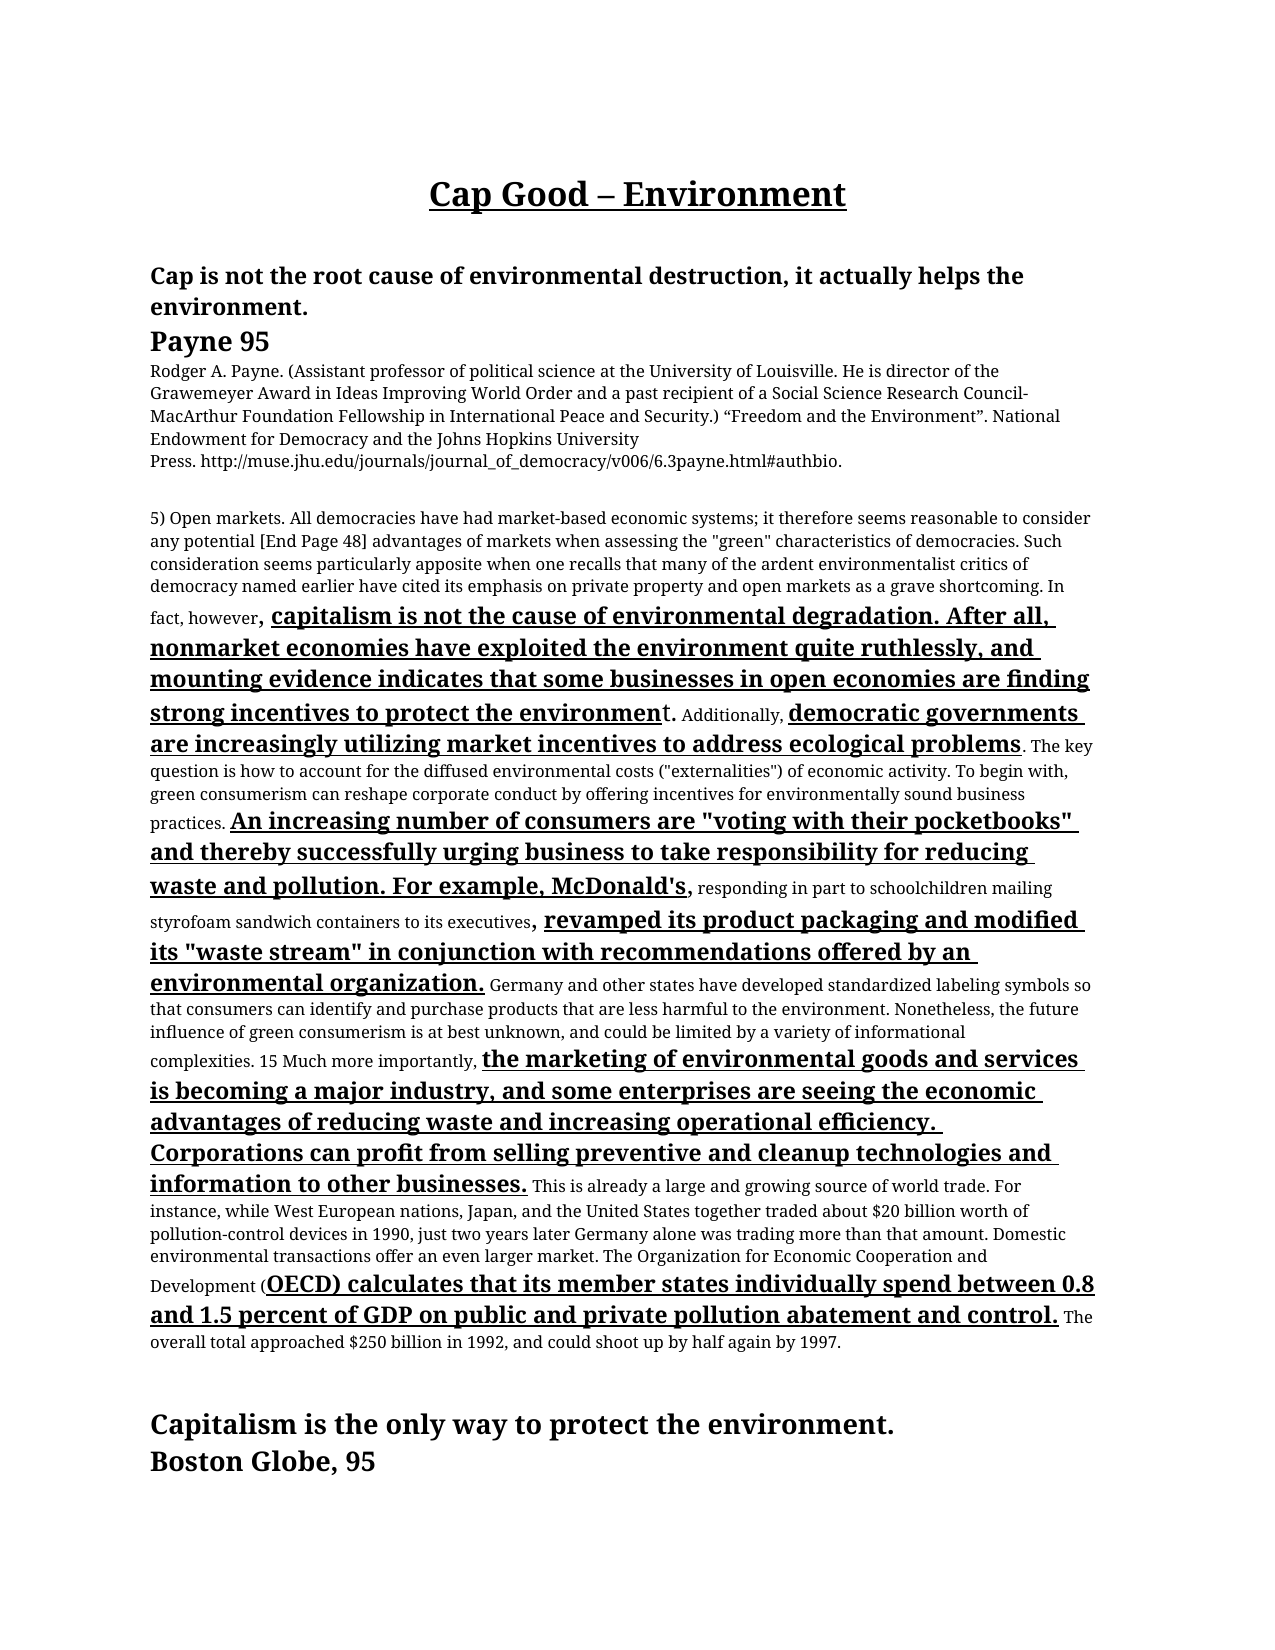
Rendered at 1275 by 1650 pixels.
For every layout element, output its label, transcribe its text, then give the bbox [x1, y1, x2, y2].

text 5) Open markets. All democracies have had market-based economic systems; it therefore seems reasonable to consider any potential [End Page 48] advantages of markets when assessing the "green" characteristics of democracies. Such consideration seems particularly apposite when one recalls that many of the ardent environmentalist critics of democracy named earlier have cited its emphasis on private property and open markets as a grave shortcoming. In fact, however, capitalism is not the cause of environmental degradation. After all, nonmarket economies have exploited the environment quite ruthlessly, and mounting evidence indicates that some businesses in open economies are finding strong incentives to protect the environment. Additionally, democratic governments are increasingly utilizing market incentives to address ecological problems. The key question is how to account for the diffused environmental costs ("externalities") of economic activity. To begin with, green consumerism can reshape corporate conduct by offering incentives for environmentally sound business practices. An increasing number of consumers are "voting with their pocketbooks" and thereby successfully urging business to take responsibility for reducing waste and pollution. For example, McDonald's, responding in part to schoolchildren mailing styrofoam sandwich containers to its executives, revamped its product packaging and modified its "waste stream" in conjunction with recommendations offered by an environmental organization. Germany and other states have developed standardized labeling symbols so that consumers can identify and purchase products that are less harmful to the environment. Nonetheless, the future influence of green consumerism is at best unknown, and could be limited by a variety of informational complexities. 15 Much more importantly, the marketing of environmental goods and services is becoming a major industry, and some enterprises are seeing the economic advantages of reducing waste and increasing operational efficiency. Corporations can profit from selling preventive and cleanup technologies and information to other businesses. This is already a large and growing source of world trade. For instance, while West European nations, Japan, and the United States together traded about $20 billion worth of pollution-control devices in 1990, just two years later Germany alone was trading more than that amount. Domestic environmental transactions offer an even larger market. The Organization for Economic Cooperation and Development (OECD) calculates that its member states individually spend between 0.8 and 1.5 percent of GDP on public and private pollution abatement and control. The overall total approached $250 billion in 1992, and could shoot up by half again by 1997. [150, 507, 1095, 1353]
subtitle Cap is not the root cause of environmental destruction, it actually helps the environment. [150, 260, 1125, 322]
subtitle Capitalism is the only way to protect the environment. [150, 1405, 1125, 1442]
text Boston Globe, 95 [150, 1442, 1125, 1479]
text Payne 95 [150, 322, 1095, 359]
subtitle Cap Good – Environment [150, 171, 1125, 216]
text Rodger A. Payne. (Assistant professor of political science at the University of Louisville. He is director of the Grawemeyer Award in Ideas Improving World Order and a past recipient of a Social Science Research Council-MacArthur Foundation Fellowship in International Peace and Security.) “Freedom and the Environment”. National Endowment for Democracy and the Johns Hopkins University Press. http://muse.jhu.edu/journals/journal_of_democracy/v006/6.3payne.html#authbio. [150, 359, 1095, 473]
